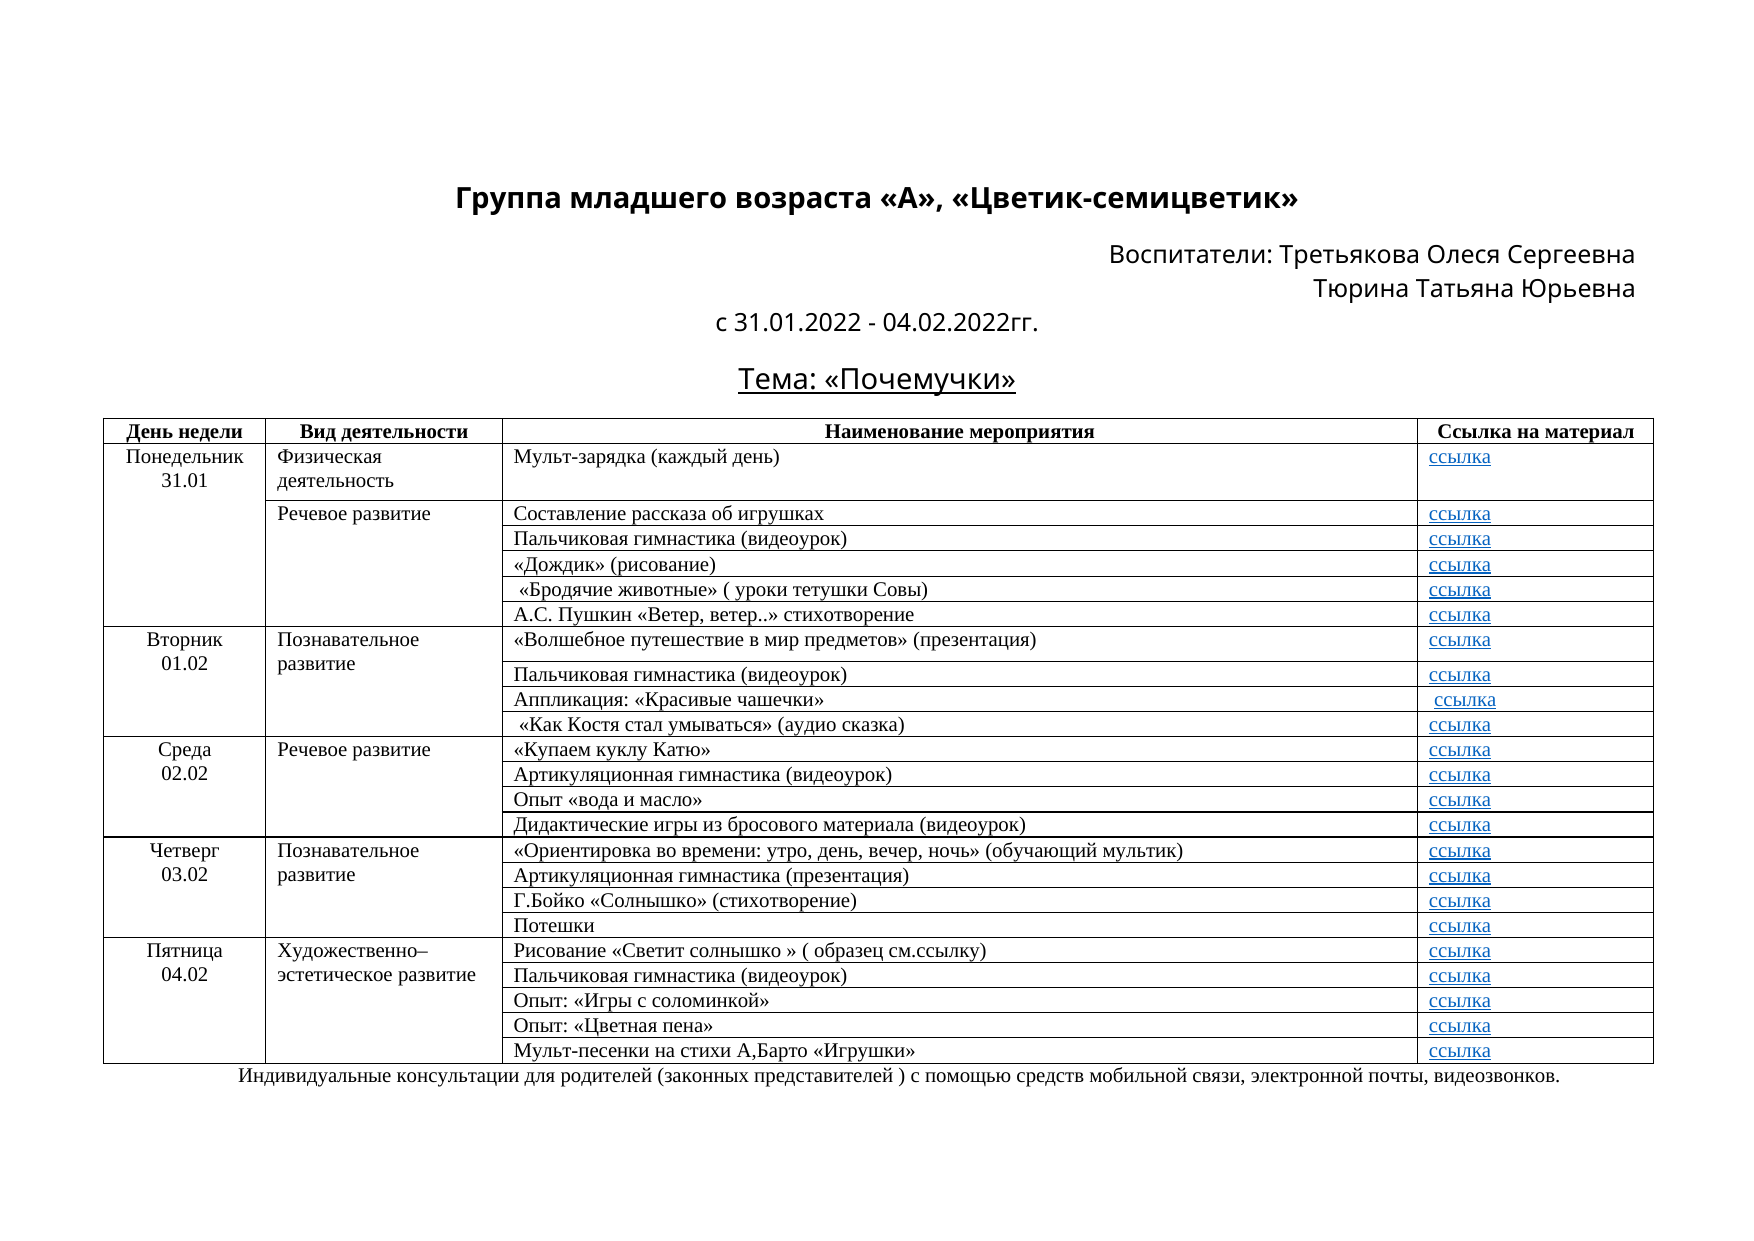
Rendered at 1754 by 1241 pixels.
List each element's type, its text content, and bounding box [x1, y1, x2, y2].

text с 31.01.2022 - 04.02.2022гг. [118, 305, 1636, 339]
table_cell ссылка [1418, 1013, 1653, 1037]
table_cell ссылка [1418, 501, 1653, 525]
table_cell ссылка [1418, 813, 1653, 836]
table_cell Опыт: «Цветная пена» [503, 1013, 1417, 1037]
table_header Ссылка на материал [1418, 419, 1653, 443]
table_cell ссылка [1418, 526, 1653, 550]
table_cell ссылка [1418, 838, 1653, 862]
table_cell ссылка [1418, 662, 1653, 686]
table_cell ссылка [1418, 577, 1653, 601]
table_cell Пальчиковая гимнастика (видеоурок) [503, 526, 1417, 550]
table_cell ссылка [1418, 888, 1653, 912]
table_cell ссылка [1418, 762, 1653, 786]
table_cell Познавательное развитие [266, 627, 502, 736]
table_cell «Как Костя стал умываться» (аудио сказка) [503, 712, 1417, 736]
table_cell Среда 02.02 [104, 737, 265, 836]
table_cell А.С. Пушкин «Ветер, ветер..» стихотворение [503, 602, 1417, 626]
table_cell Вторник 01.02 [104, 627, 265, 736]
table_cell ссылка [1418, 863, 1653, 887]
table_cell Пальчиковая гимнастика (видеоурок) [503, 963, 1417, 987]
table_cell Опыт: «Игры с соломинкой» [503, 988, 1417, 1012]
table_header Вид деятельности [266, 419, 502, 443]
table_cell Речевое развитие [266, 501, 502, 626]
table_cell ссылка [1418, 988, 1653, 1012]
table_cell Мульт-зарядка (каждый день) [503, 444, 1417, 500]
table_cell ссылка [1418, 444, 1653, 500]
table_cell «Волшебное путешествие в мир предметов» (презентация) [503, 627, 1417, 661]
table_cell ссылка [1418, 963, 1653, 987]
text Воспитатели: Третьякова Олеся Сергеевна [118, 237, 1636, 271]
text Индивидуальные консультации для родителей (законных представителей ) с помощью средств мобильной связи, электронной почты, видеозвонков. [118, 1064, 1636, 1087]
table_cell ссылка [1418, 602, 1653, 626]
table_cell ссылка [1418, 938, 1653, 962]
table_cell Познавательное развитие [266, 838, 502, 937]
table_cell ссылка [1418, 737, 1653, 761]
table_cell Опыт «вода и масло» [503, 787, 1417, 811]
table_cell Дидактические игры из бросового материала (видеоурок) [503, 813, 1417, 836]
table_cell «Ориентировка во времени: утро, день, вечер, ночь» (обучающий мультик) [503, 838, 1417, 862]
table_cell ссылка [1418, 1038, 1653, 1062]
table_cell ссылка [1418, 913, 1653, 937]
text Тюрина Татьяна Юрьевна [118, 271, 1636, 305]
table_cell Физическая деятельность [266, 444, 502, 500]
table_cell Г.Бойко «Солнышко» (стихотворение) [503, 888, 1417, 912]
text Тема: «Почемучки» [118, 358, 1636, 398]
table_cell Мульт-песенки на стихи А,Барто «Игрушки» [503, 1038, 1417, 1062]
table_cell Рисование «Светит солнышко » ( образец см.ссылку) [503, 938, 1417, 962]
table_cell Четверг 03.02 [104, 838, 265, 937]
table_cell «Купаем куклу Катю» [503, 737, 1417, 761]
table_cell Составление рассказа об игрушках [503, 501, 1417, 525]
table_cell Аппликация: «Красивые чашечки» [503, 687, 1417, 711]
table_cell Пальчиковая гимнастика (видеоурок) [503, 662, 1417, 686]
table_cell Потешки [503, 913, 1417, 937]
table_cell ссылка [1418, 787, 1653, 811]
table_header День недели [104, 419, 265, 443]
table_cell Речевое развитие [266, 737, 502, 836]
table_cell ссылка [1418, 712, 1653, 736]
table_cell Понедельник 31.01 [104, 444, 265, 626]
table_cell «Дождик» (рисование) [503, 551, 1417, 576]
table_cell Артикуляционная гимнастика (презентация) [503, 863, 1417, 887]
table_cell Пятница 04.02 [104, 938, 265, 1062]
text Группа младшего возраста «А», «Цветик-семицветик» [118, 177, 1636, 217]
table_header Наименование мероприятия [503, 419, 1417, 443]
table_cell ссылка [1418, 687, 1653, 711]
table_cell «Бродячие животные» ( уроки тетушки Совы) [503, 577, 1417, 601]
table_cell Художественно– эстетическое развитие [266, 938, 502, 1062]
table_cell Артикуляционная гимнастика (видеоурок) [503, 762, 1417, 786]
table_cell ссылка [1418, 627, 1653, 661]
table_cell ссылка [1418, 551, 1653, 576]
